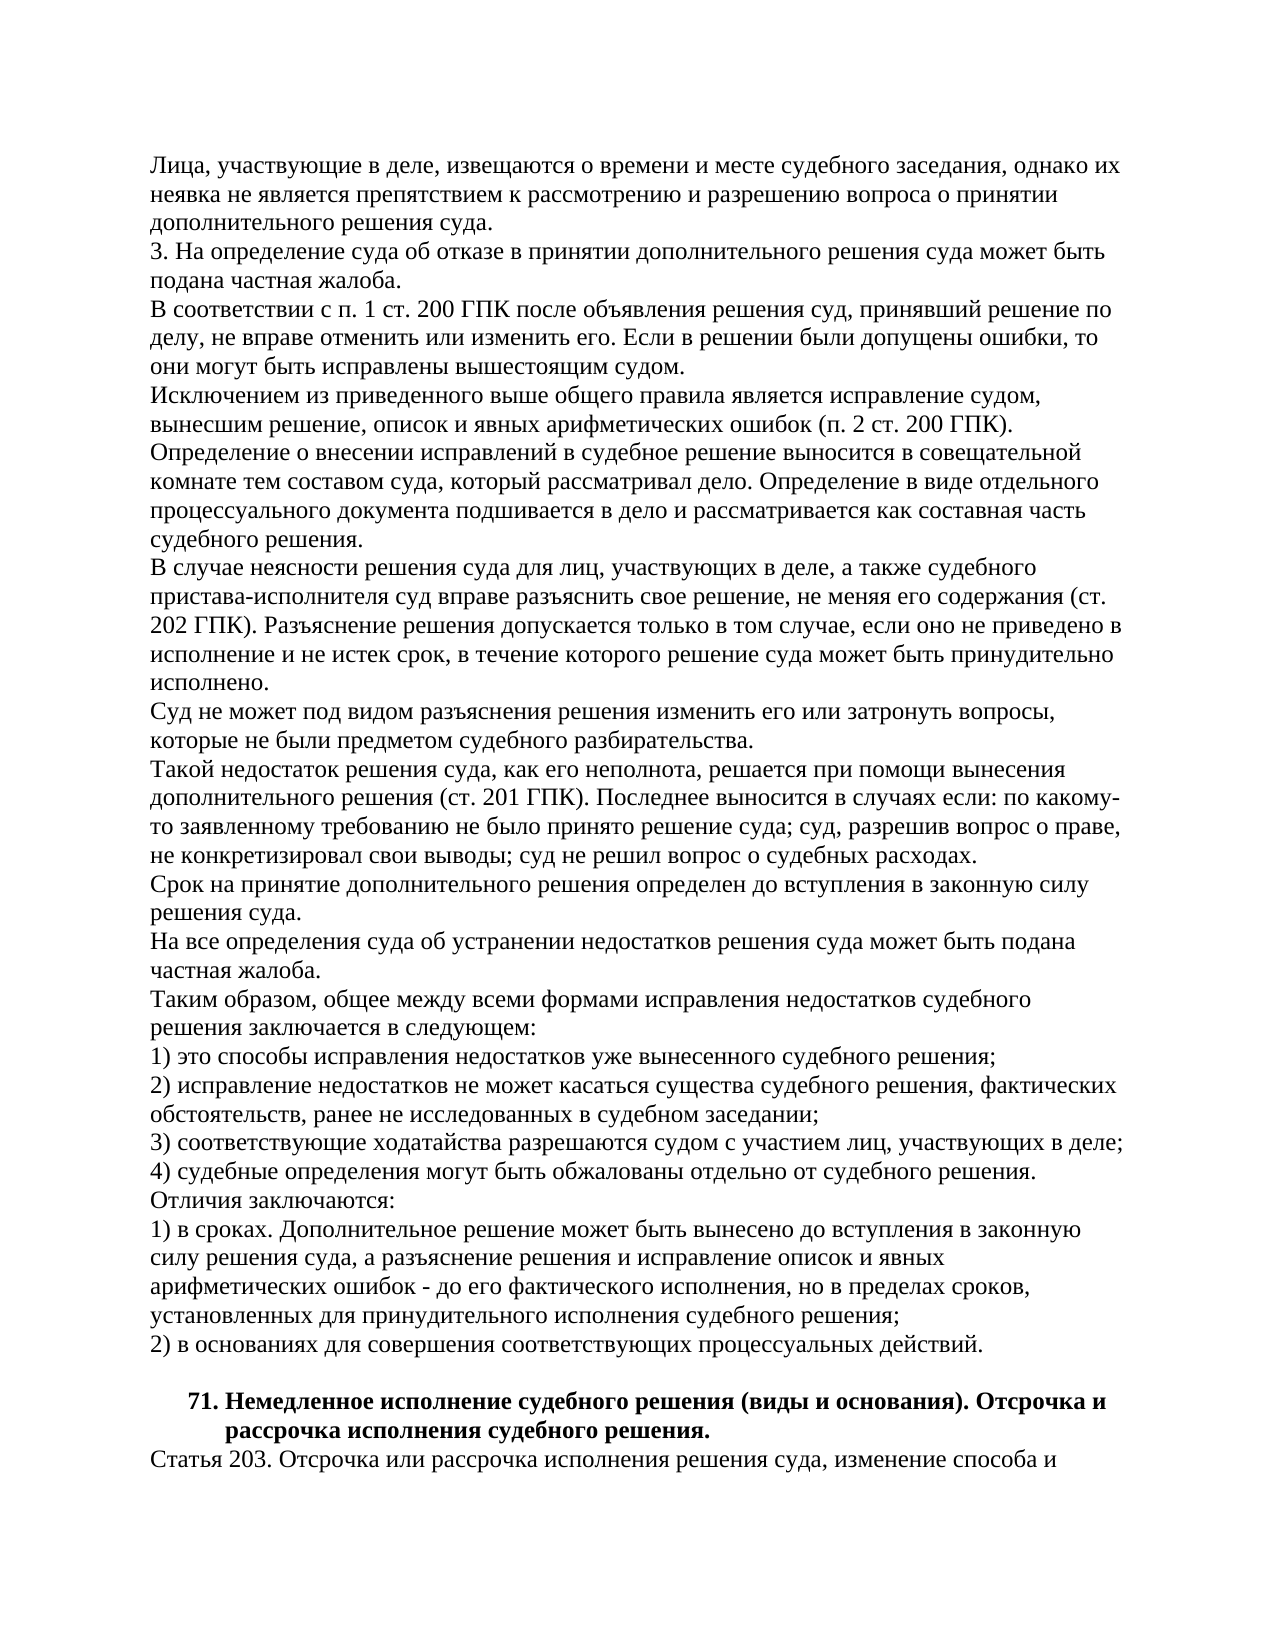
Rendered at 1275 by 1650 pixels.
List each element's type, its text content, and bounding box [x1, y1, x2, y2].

text 3) соответствующие ходатайства разрешаются судом с участием лиц, участвующих в деле; [150, 1127, 1125, 1156]
text Исключением из приведенного выше общего правила является исправление судом, вынесшим решение, описок и явных арифметических ошибок (п. 2 ст. 200 ГПК). [150, 380, 1125, 437]
text 2) в основаниях для совершения соответствующих процессуальных действий. [150, 1329, 1125, 1357]
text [150, 150, 1125, 236]
text В случае неясности решения суда для лиц, участвующих в деле, а также судебного пристава-исполнителя суд вправе разъяснить свое решение, не меняя его содержания (ст. 202 ГПК). Разъяснение решения допускается только в том случае, если оно не приведено в исполнение и не истек срок, в течение которого решение суда может быть принудительно исполнено. [150, 552, 1125, 696]
text В соответствии с п. 1 ст. 200 ГПК после объявления решения суд, принявший решение по делу, не вправе отменить или изменить его. Если в решении были допущены ошибки, то они могут быть исправлены вышестоящим судом. [150, 294, 1125, 380]
text 1) в сроках. Дополнительное решение может быть вынесено до вступления в законную силу решения суда, а разъяснение решения и исправление описок и явных арифметических ошибок - до его фактического исполнения, но в пределах сроков, установленных для принудительного исполнения судебного решения; [150, 1214, 1125, 1329]
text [150, 1444, 1125, 1472]
text Суд не может под видом разъяснения решения изменить его или затронуть вопросы, которые не были предметом судебного разбирательства. [150, 696, 1125, 754]
text 4) судебные определения могут быть обжалованы отдельно от судебного решения. [150, 1156, 1125, 1185]
list Немедленное исполнение судебного решения (виды и основания). Отсрочка и рассрочка исполнения судебного решения. [187, 1386, 1125, 1444]
text Отличия заключаются: [150, 1185, 1125, 1214]
text На все определения суда об устранении недостатков решения суда может быть подана частная жалоба. [150, 926, 1125, 984]
text Определение о внесении исправлений в судебное решение выносится в совещательной комнате тем составом суда, который рассматривал дело. Определение в виде отдельного процессуального документа подшивается в дело и рассматривается как составная часть судебного решения. [150, 437, 1125, 552]
text Такой недостаток решения суда, как его неполнота, решается при помощи вынесения дополнительного решения (ст. 201 ГПК). Последнее выносится в случаях если: по какому-то заявленному требованию не было принято решение суда; суд, разрешив вопрос о праве, не конкретизировал свои выводы; суд не решил вопрос о судебных расходах. [150, 754, 1125, 869]
text Срок на принятие дополнительного решения определен до вступления в законную силу решения суда. [150, 869, 1125, 926]
text 3. На определение суда об отказе в принятии дополнительного решения суда может быть подана частная жалоба. [150, 236, 1125, 294]
text 2) исправление недостатков не может касаться существа судебного решения, фактических обстоятельств, ранее не исследованных в судебном заседании; [150, 1070, 1125, 1127]
text 1) это способы исправления недостатков уже вынесенного судебного решения; [150, 1041, 1125, 1070]
text Таким образом, общее между всеми формами исправления недостатков судебного решения заключается в следующем: [150, 984, 1125, 1041]
